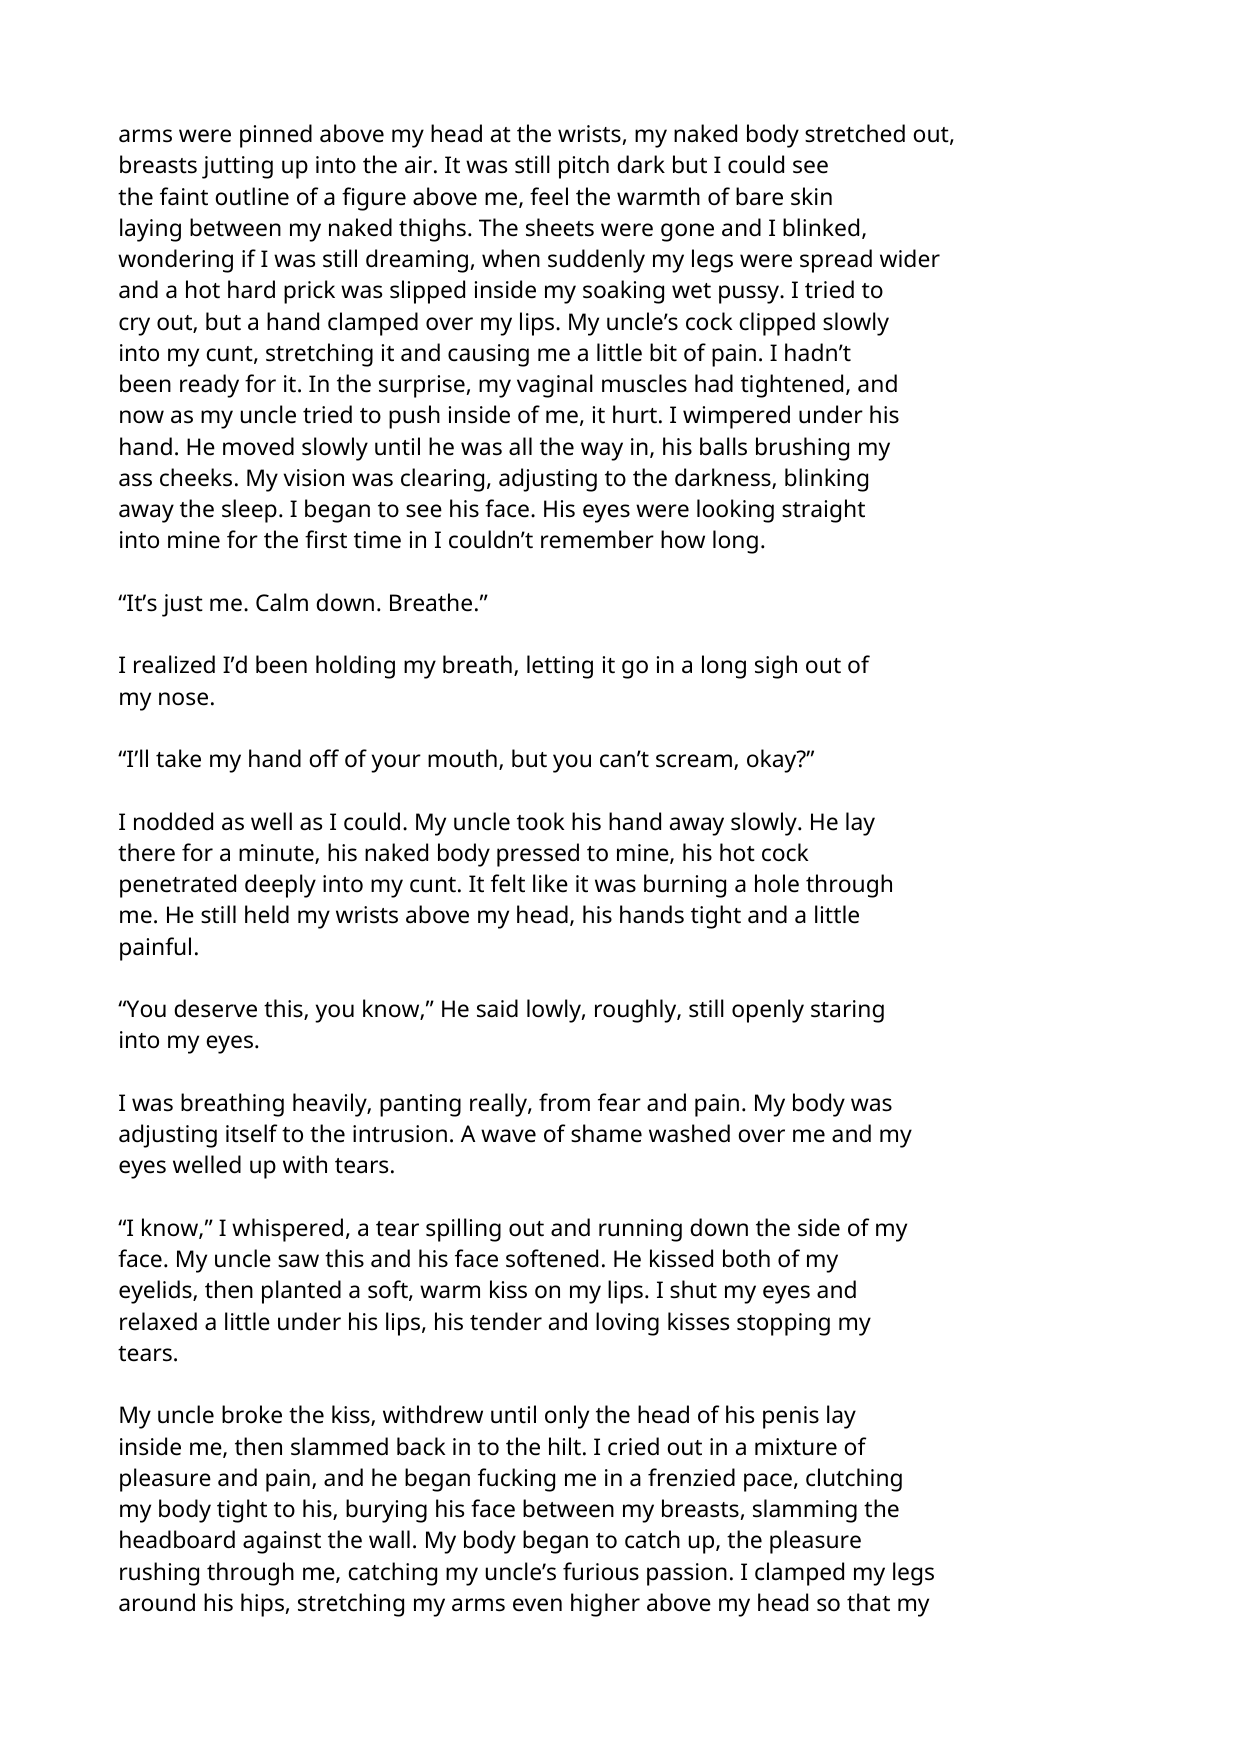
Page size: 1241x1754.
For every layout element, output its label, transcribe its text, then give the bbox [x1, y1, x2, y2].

text there for a minute, his naked body pressed to mine, his hot cock [118, 837, 1122, 868]
text My uncle broke the kiss, withdrew until only the head of his penis lay [118, 1399, 1122, 1431]
text away the sleep. I began to see his face. His eyes were looking straight [118, 493, 1122, 524]
text face. My uncle saw this and his face softened. He kissed both of my [118, 1243, 1122, 1274]
text me. He still held my wrists above my head, his hands tight and a little [118, 899, 1122, 931]
text I realized I’d been holding my breath, letting it go in a long sigh out of [118, 649, 1122, 681]
text wondering if I was still dreaming, when suddenly my legs were spread wider [118, 243, 1122, 274]
text relaxed a little under his lips, his tender and loving kisses stopping my [118, 1306, 1122, 1337]
text laying between my naked thighs. The sheets were gone and I blinked, [118, 212, 1122, 243]
text eyes welled up with tears. [118, 1149, 1122, 1181]
text “You deserve this, you know,” He said lowly, roughly, still openly staring [118, 993, 1122, 1024]
text headboard against the wall. My body began to catch up, the pleasure [118, 1524, 1122, 1556]
text rushing through me, catching my uncle’s furious passion. I clamped my legs [118, 1556, 1122, 1587]
text around his hips, stretching my arms even higher above my head so that my [118, 1587, 1122, 1618]
text “It’s just me. Calm down. Breathe.” [118, 587, 1122, 618]
text “I know,” I whispered, a tear spilling out and running down the side of my [118, 1212, 1122, 1243]
text I was breathing heavily, panting really, from fear and pain. My body was [118, 1087, 1122, 1118]
text my nose. [118, 681, 1122, 712]
text pleasure and pain, and he began fucking me in a frenzied pace, clutching [118, 1462, 1122, 1493]
text into my eyes. [118, 1024, 1122, 1056]
text penetrated deeply into my cunt. It felt like it was burning a hole through [118, 868, 1122, 899]
text “I’ll take my hand off of your mouth, but you can’t scream, okay?” [118, 743, 1122, 774]
text arms were pinned above my head at the wrists, my naked body stretched out, [118, 118, 1122, 149]
text my body tight to his, burying his face between my breasts, slamming the [118, 1493, 1122, 1524]
text breasts jutting up into the air. It was still pitch dark but I could see [118, 149, 1122, 181]
text eyelids, then planted a soft, warm kiss on my lips. I shut my eyes and [118, 1274, 1122, 1306]
text inside me, then slammed back in to the hilt. I cried out in a mixture of [118, 1431, 1122, 1462]
text now as my uncle tried to push inside of me, it hurt. I wimpered under his [118, 399, 1122, 431]
text tears. [118, 1337, 1122, 1368]
text cry out, but a hand clamped over my lips. My uncle’s cock clipped slowly [118, 306, 1122, 337]
text I nodded as well as I could. My uncle took his hand away slowly. He lay [118, 806, 1122, 837]
text been ready for it. In the surprise, my vaginal muscles had tightened, and [118, 368, 1122, 399]
text into mine for the first time in I couldn’t remember how long. [118, 524, 1122, 556]
text hand. He moved slowly until he was all the way in, his balls brushing my [118, 431, 1122, 462]
text ass cheeks. My vision was clearing, adjusting to the darkness, blinking [118, 462, 1122, 493]
text the faint outline of a figure above me, feel the warmth of bare skin [118, 181, 1122, 212]
text painful. [118, 931, 1122, 962]
text and a hot hard prick was slipped inside my soaking wet pussy. I tried to [118, 274, 1122, 306]
text into my cunt, stretching it and causing me a little bit of pain. I hadn’t [118, 337, 1122, 368]
text adjusting itself to the intrusion. A wave of shame washed over me and my [118, 1118, 1122, 1149]
